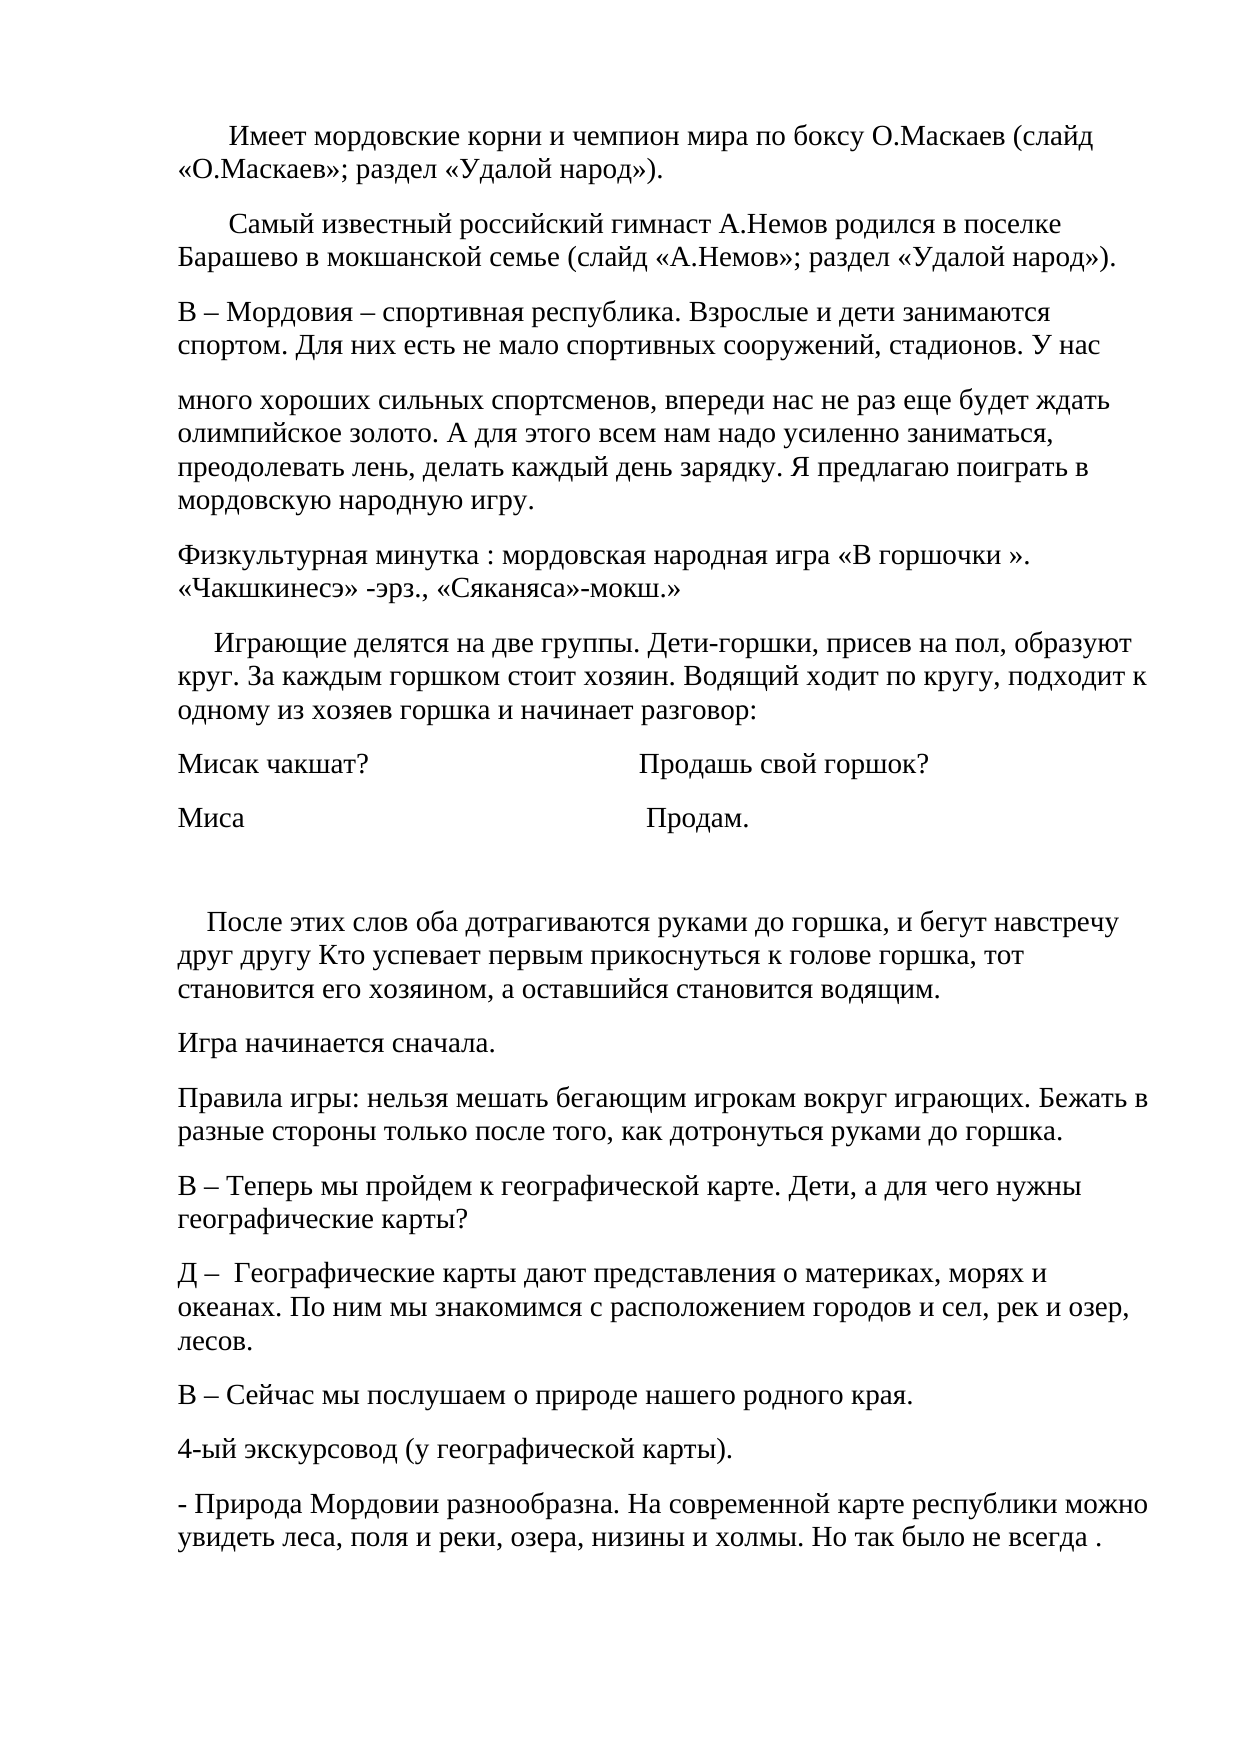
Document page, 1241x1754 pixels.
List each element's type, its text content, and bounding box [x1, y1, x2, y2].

text Имеет мордовские корни и чемпион мира по боксу О.Маскаев (слайд «О.Маскаев»; раздел «Удалой народ»). [177, 118, 1152, 185]
text много хороших сильных спортсменов, впереди нас не раз еще будет ждать олимпийское золото. А для этого всем нам надо усиленно заниматься, преодолевать лень, делать каждый день зарядку. Я предлагаю поиграть в мордовскую народную игру. [177, 382, 1152, 516]
text Д – Географические карты дают представления о материках, морях и океанах. По ним мы знакомимся с расположением городов и сел, рек и озер, лесов. [177, 1256, 1152, 1356]
text Физкультурная минутка : мордовская народная игра «В горшочки ». «Чакшкинесэ» -эрз., «Сяканяса»-мокш.» [177, 537, 1152, 604]
text Играющие делятся на две группы. Дети-горшки, присев на пол, образуют круг. За каждым горшком стоит хозяин. Водящий ходит по кругу, подходит к одному из хозяев горшка и начинает разговор: [177, 625, 1152, 725]
text После этих слов оба дотрагиваются руками до горшка, и бегут навстречу друг другу Кто успевает первым прикоснуться к голове горшка, тот становится его хозяином, а оставшийся становится водящим. [177, 904, 1152, 1004]
text Мисак чакшат? Продашь свой горшок? [177, 746, 1152, 780]
text Миса Продам. [177, 801, 1152, 834]
text 4-ый экскурсовод (у географической карты). [177, 1431, 1152, 1465]
text Самый известный российский гимнаст А.Немов родился в поселке Барашево в мокшанской семье (слайд «А.Немов»; раздел «Удалой народ»). [177, 206, 1152, 273]
text В – Мордовия – спортивная республика. Взрослые и дети занимаются спортом. Для них есть не мало спортивных сооружений, стадионов. У нас [177, 294, 1152, 361]
text - Природа Мордовии разнообразна. На современной карте республики можно увидеть леса, поля и реки, озера, низины и холмы. Но так было не всегда . [177, 1486, 1152, 1553]
text В – Сейчас мы послушаем о природе нашего родного края. [177, 1377, 1152, 1411]
text Игра начинается сначала. [177, 1025, 1152, 1059]
text Правила игры: нельзя мешать бегающим игрокам вокруг играющих. Бежать в разные стороны только после того, как дотронуться руками до горшка. [177, 1080, 1152, 1147]
text В – Теперь мы пройдем к географической карте. Дети, а для чего нужны географические карты? [177, 1168, 1152, 1235]
